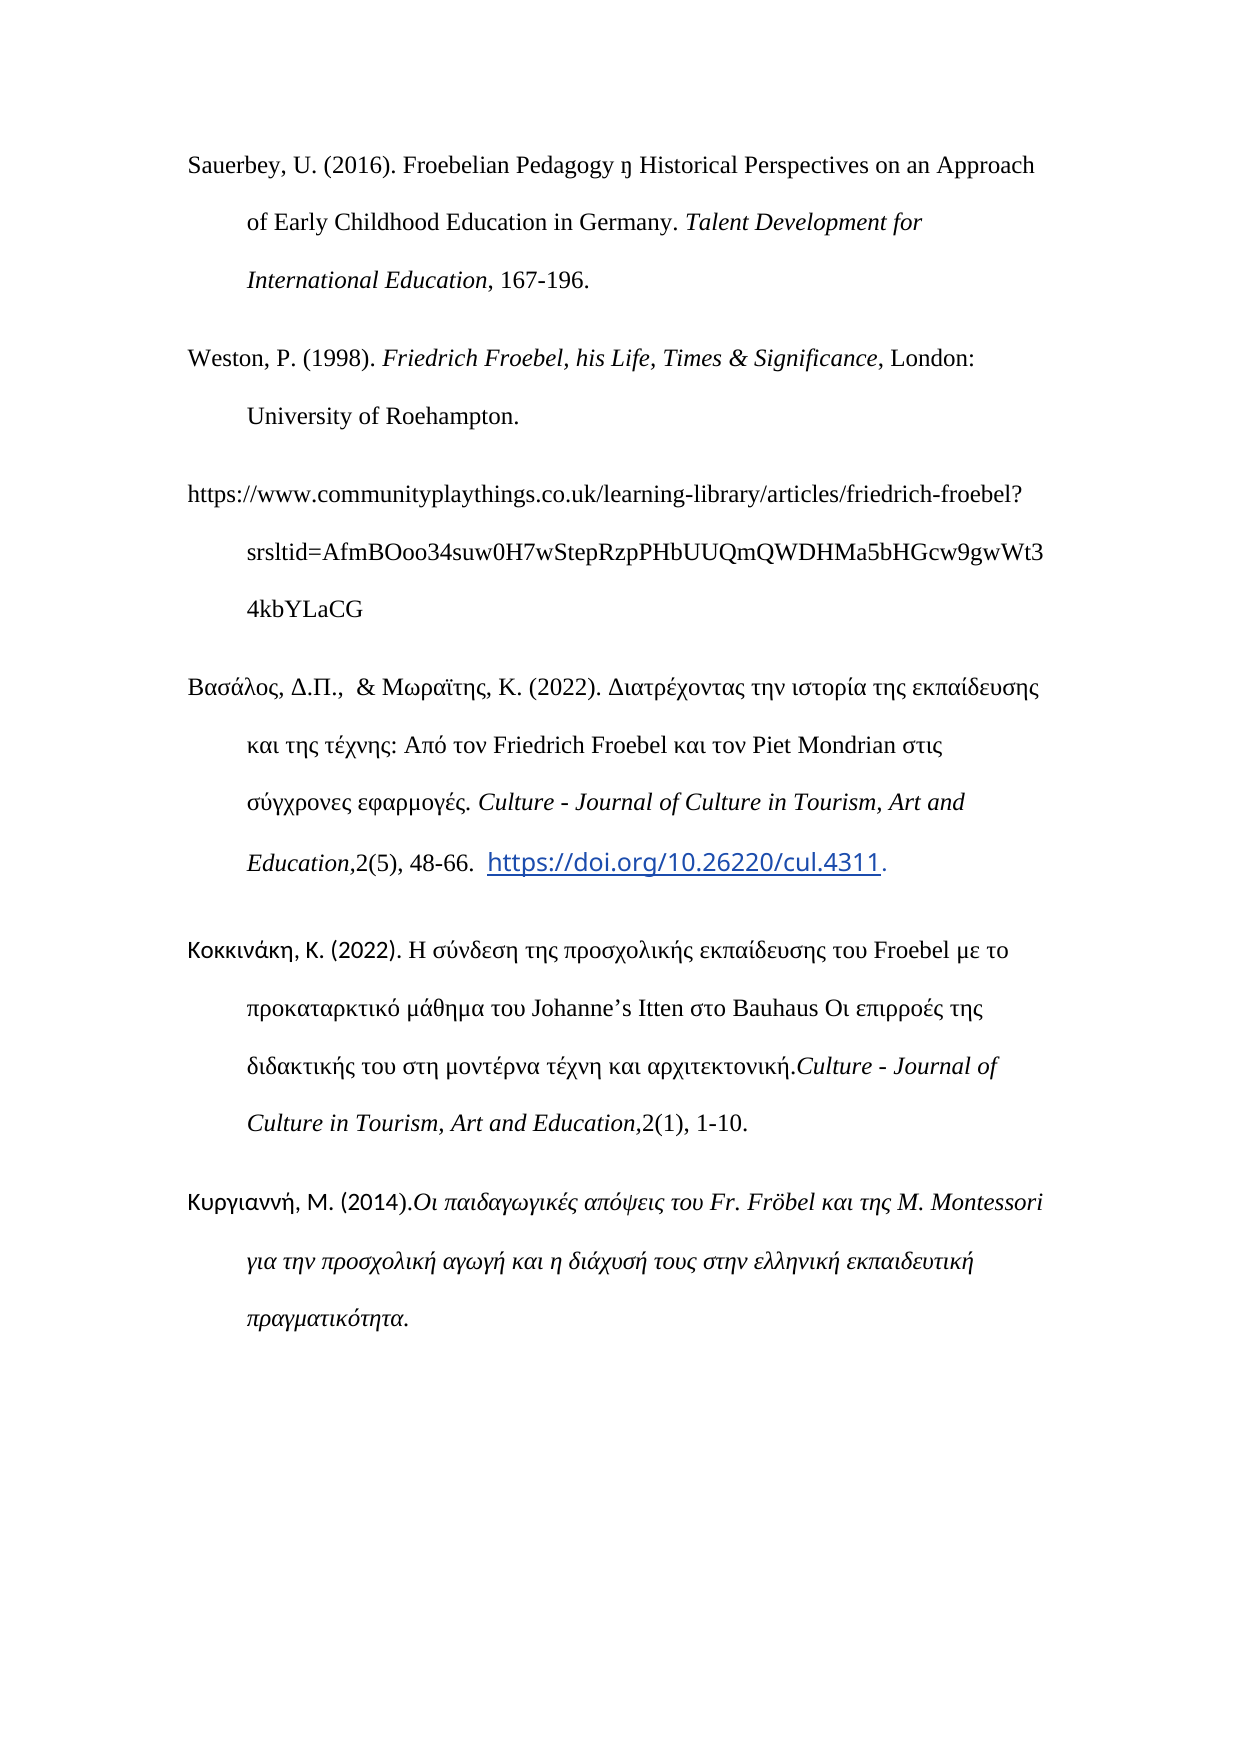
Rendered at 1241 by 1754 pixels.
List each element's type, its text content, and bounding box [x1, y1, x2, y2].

text Sauerbey, U. (2016). Froebelian Pedagogy ŋ Historical Perspectives on an Approach of Early Childhood Education in Germany. Talent Development for International Education, 167-196. [187, 150, 1053, 294]
text Weston, P. (1998). Friedrich Froebel, his Life, Times & Significance, London: University of Roehampton. [187, 343, 1053, 429]
text https://www.communityplaythings.co.uk/learning-library/articles/friedrich-froebel?srsltid=AfmBOoo34suw0H7wStepRzpPHbUUQmQWDHMa5bHGcw9gwWt34kbYLaCG [187, 479, 1053, 623]
text Βασάλος, Δ.Π., & Μωραϊτης, Κ. (2022). Διατρέχοντας την ιστορία της εκπαίδευσης και της τέχνης: Από τον Friedrich Froebel και τον Piet Mondrian στις σύγχρονες εφαρμογές. Culture - Journal of Culture in Tourism, Αrt and Education,2(5), 48-66. https://doi.org/10.26220/cul.4311. [187, 672, 1053, 879]
text Κυργιαννή, Μ. (2014).Οι παιδαγωγικές απόψεις του Fr. Fröbel και της M. Montessori για την προσχολική αγωγή και η διάχυσή τους στην ελληνική εκπαιδευτική πραγματικότητα. [187, 1187, 1053, 1332]
text Κοκκινάκη, Κ. (2022). Η σύνδεση της προσχολικής εκπαίδευσης του Froebel με το προκαταρκτικό μάθημα του Johanne’s Itten στο Bauhaus Οι επιρροές της διδακτικής του στη μοντέρνα τέχνη και αρχιτεκτονική.Culture - Journal of Culture in Tourism, Αrt and Education,2(1), 1-10. [187, 934, 1053, 1137]
